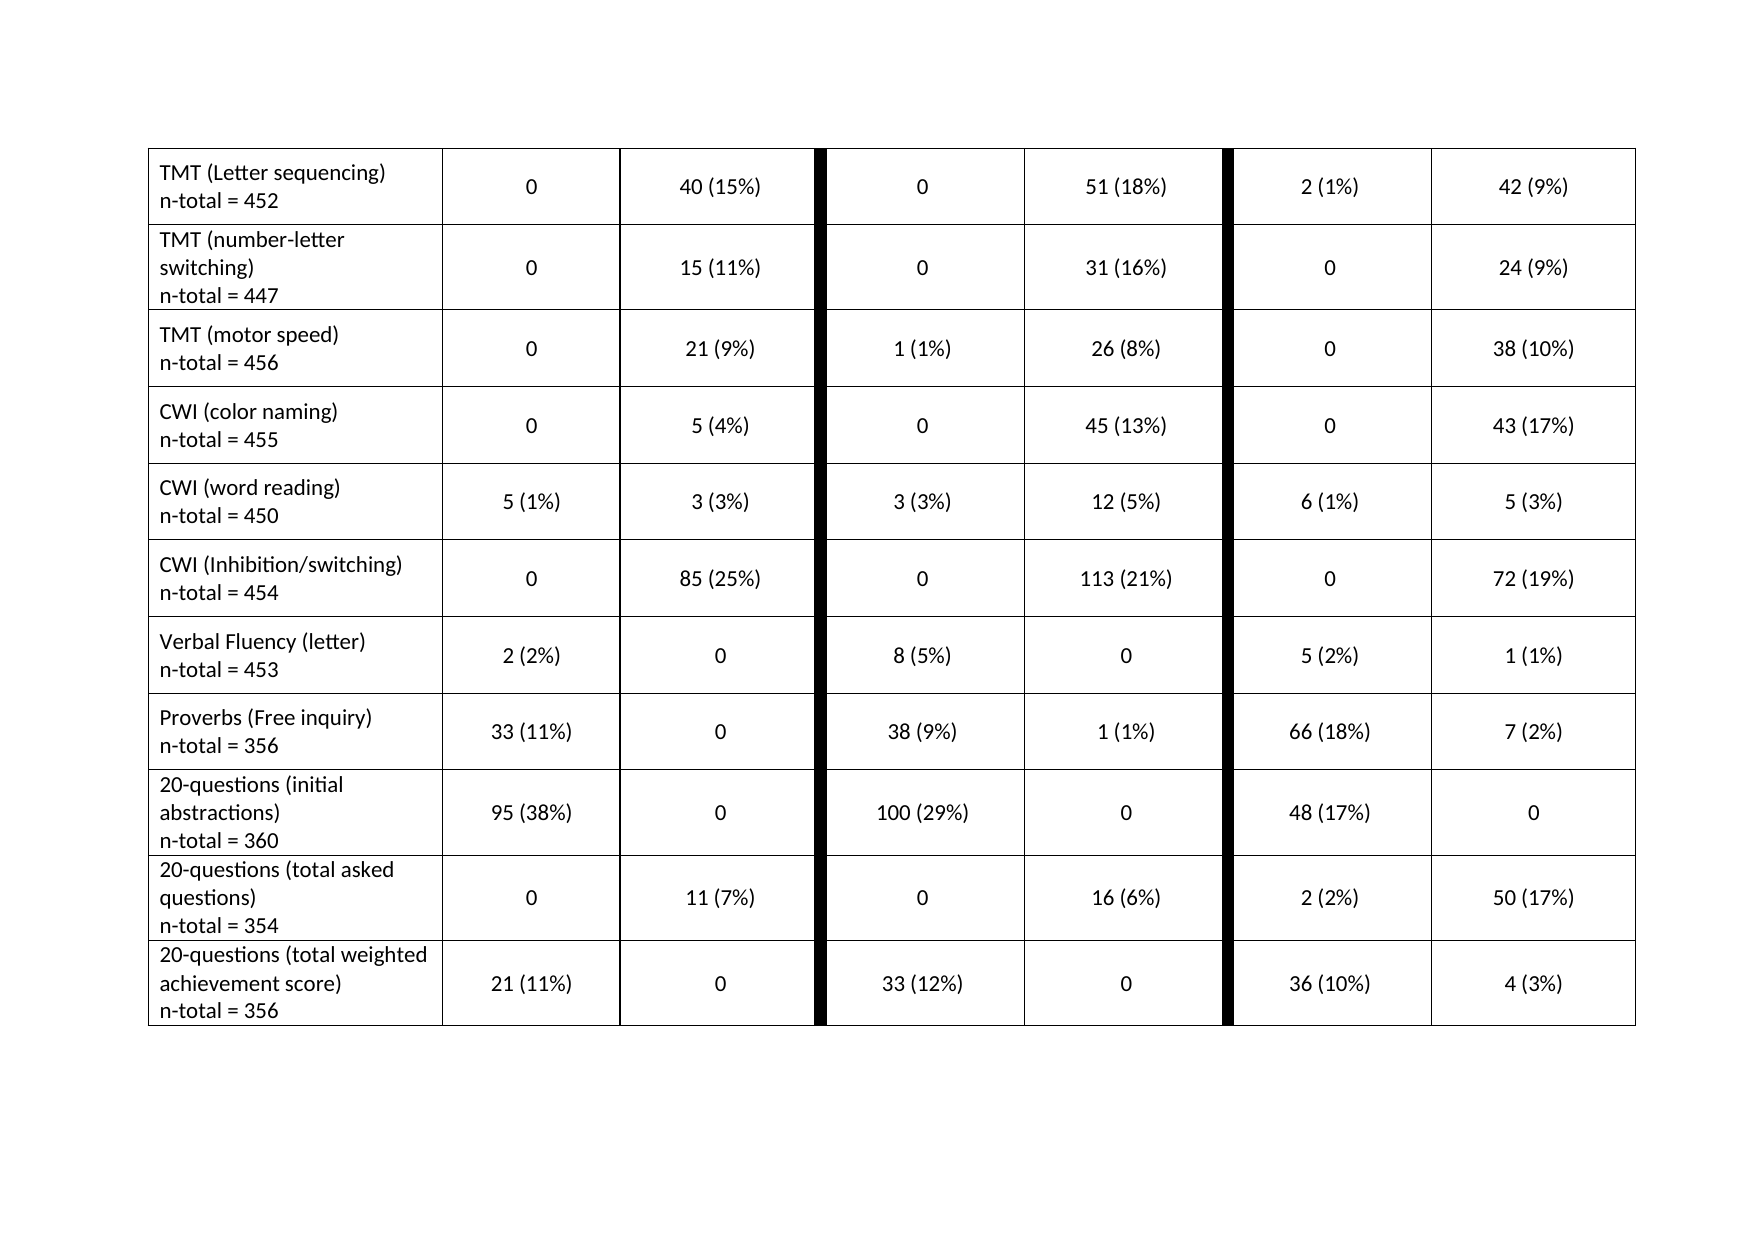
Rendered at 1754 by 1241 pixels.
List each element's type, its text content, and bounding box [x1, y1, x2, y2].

table_cell 20-questions (total weighted achievement score) n-total = 356 [149, 941, 442, 1025]
table_cell 2 (2%) [1234, 856, 1431, 939]
table_cell 40 (15%) [621, 149, 814, 224]
table_cell 0 [1025, 941, 1222, 1025]
table_cell Verbal Fluency (letter) n-total = 453 [149, 617, 442, 693]
table_cell 0 [1234, 387, 1431, 463]
table_cell 24 (9%) [1432, 225, 1635, 309]
table_cell 51 (18%) [1025, 149, 1222, 224]
table_cell 0 [827, 856, 1024, 939]
table_cell 0 [443, 310, 619, 386]
table_cell 48 (17%) [1234, 770, 1431, 854]
table_cell 15 (11%) [621, 225, 814, 309]
table_cell 0 [621, 694, 814, 769]
table_cell 1 (1%) [1432, 617, 1635, 693]
table_cell 0 [1234, 540, 1431, 616]
table_cell 12 (5%) [1025, 464, 1222, 539]
table_cell CWI (Inhibition/switching) n-total = 454 [149, 540, 442, 616]
table_cell 33 (12%) [827, 941, 1024, 1025]
table_cell 0 [443, 387, 619, 463]
table_cell 38 (9%) [827, 694, 1024, 769]
table_cell 0 [1234, 310, 1431, 386]
table_cell 72 (19%) [1432, 540, 1635, 616]
table_cell 0 [1432, 770, 1635, 854]
table_cell 0 [1234, 225, 1431, 309]
table_cell 42 (9%) [1432, 149, 1635, 224]
table_cell 1 (1%) [827, 310, 1024, 386]
table_cell 100 (29%) [827, 770, 1024, 854]
table_cell TMT (number-letter switching) n-total = 447 [149, 225, 442, 309]
table_cell 6 (1%) [1234, 464, 1431, 539]
table_cell 0 [443, 540, 619, 616]
table_cell 85 (25%) [621, 540, 814, 616]
table_cell 113 (21%) [1025, 540, 1222, 616]
table_cell 66 (18%) [1234, 694, 1431, 769]
table_cell 43 (17%) [1432, 387, 1635, 463]
table_cell 2 (2%) [443, 617, 619, 693]
table_cell 95 (38%) [443, 770, 619, 854]
table_cell Proverbs (Free inquiry) n-total = 356 [149, 694, 442, 769]
table_cell TMT (motor speed) n-total = 456 [149, 310, 442, 386]
table_cell 3 (3%) [827, 464, 1024, 539]
table_cell 50 (17%) [1432, 856, 1635, 939]
table_cell 4 (3%) [1432, 941, 1635, 1025]
table_cell CWI (word reading) n-total = 450 [149, 464, 442, 539]
table_cell 45 (13%) [1025, 387, 1222, 463]
table_cell 0 [443, 856, 619, 939]
table_cell 36 (10%) [1234, 941, 1431, 1025]
table_cell 26 (8%) [1025, 310, 1222, 386]
table_cell 5 (2%) [1234, 617, 1431, 693]
table_cell CWI (color naming) n-total = 455 [149, 387, 442, 463]
table_cell 0 [621, 770, 814, 854]
table_cell 0 [1025, 617, 1222, 693]
table_cell 1 (1%) [1025, 694, 1222, 769]
table_cell 11 (7%) [621, 856, 814, 939]
table_cell 5 (1%) [443, 464, 619, 539]
table_cell 0 [827, 225, 1024, 309]
table_cell 38 (10%) [1432, 310, 1635, 386]
table_cell 7 (2%) [1432, 694, 1635, 769]
table_cell 16 (6%) [1025, 856, 1222, 939]
table_cell 0 [1025, 770, 1222, 854]
table_cell 8 (5%) [827, 617, 1024, 693]
table_cell 0 [827, 540, 1024, 616]
table_cell 0 [443, 149, 619, 224]
table_cell 31 (16%) [1025, 225, 1222, 309]
table_cell 0 [621, 941, 814, 1025]
table_cell 20-questions (initial abstractions) n-total = 360 [149, 770, 442, 854]
table_cell 5 (3%) [1432, 464, 1635, 539]
table_cell 20-questions (total asked questions) n-total = 354 [149, 856, 442, 939]
table_cell 3 (3%) [621, 464, 814, 539]
table_cell 0 [827, 149, 1024, 224]
table_cell 5 (4%) [621, 387, 814, 463]
table_cell 0 [827, 387, 1024, 463]
table_cell 21 (9%) [621, 310, 814, 386]
table_cell 0 [621, 617, 814, 693]
table_cell TMT (Letter sequencing) n-total = 452 [149, 149, 442, 224]
table_cell 21 (11%) [443, 941, 619, 1025]
table_cell 0 [443, 225, 619, 309]
table_cell 2 (1%) [1234, 149, 1431, 224]
table_cell 33 (11%) [443, 694, 619, 769]
